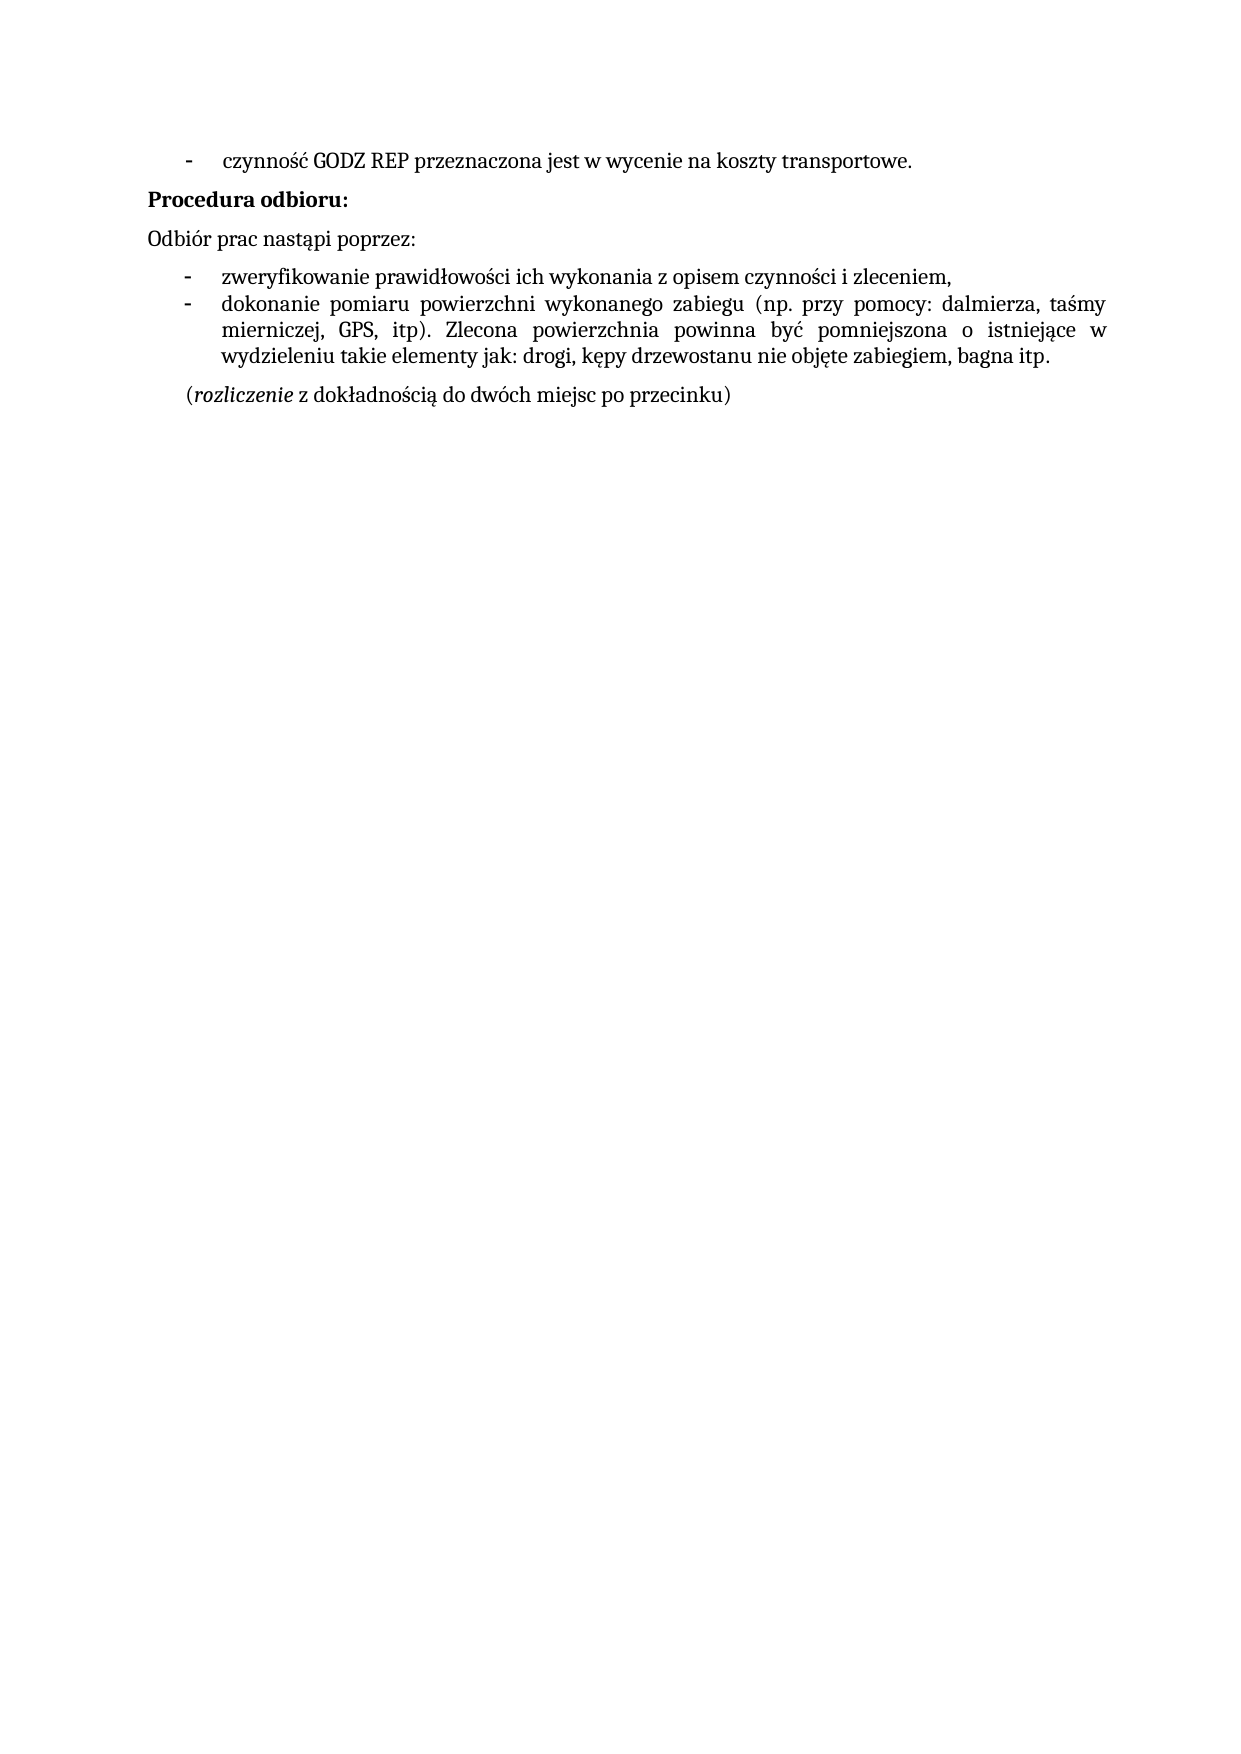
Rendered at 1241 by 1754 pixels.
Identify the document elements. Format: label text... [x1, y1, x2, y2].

text (rozliczenie z dokładnością do dwóch miejsc po przecinku) [148, 382, 1107, 408]
text Odbiór prac nastąpi poprzez: [148, 225, 1107, 252]
list czynność GODZ REP przeznaczona jest w wycenie na koszty transportowe. [185, 148, 1107, 174]
list zweryfikowanie prawidłowości ich wykonania z opisem czynności i zleceniem, [184, 264, 1107, 291]
text Procedura odbioru: [148, 186, 1107, 213]
list dokonanie pomiaru powierzchni wykonanego zabiegu (np. przy pomocy: dalmierza, taśmy mierniczej, GPS, itp). Zlecona powierzchnia powinna być pomniejszona o istniejące w wydzieleniu takie elementy jak: drogi, kępy drzewostanu nie objęte zabiegiem, bagna itp. [184, 291, 1107, 369]
